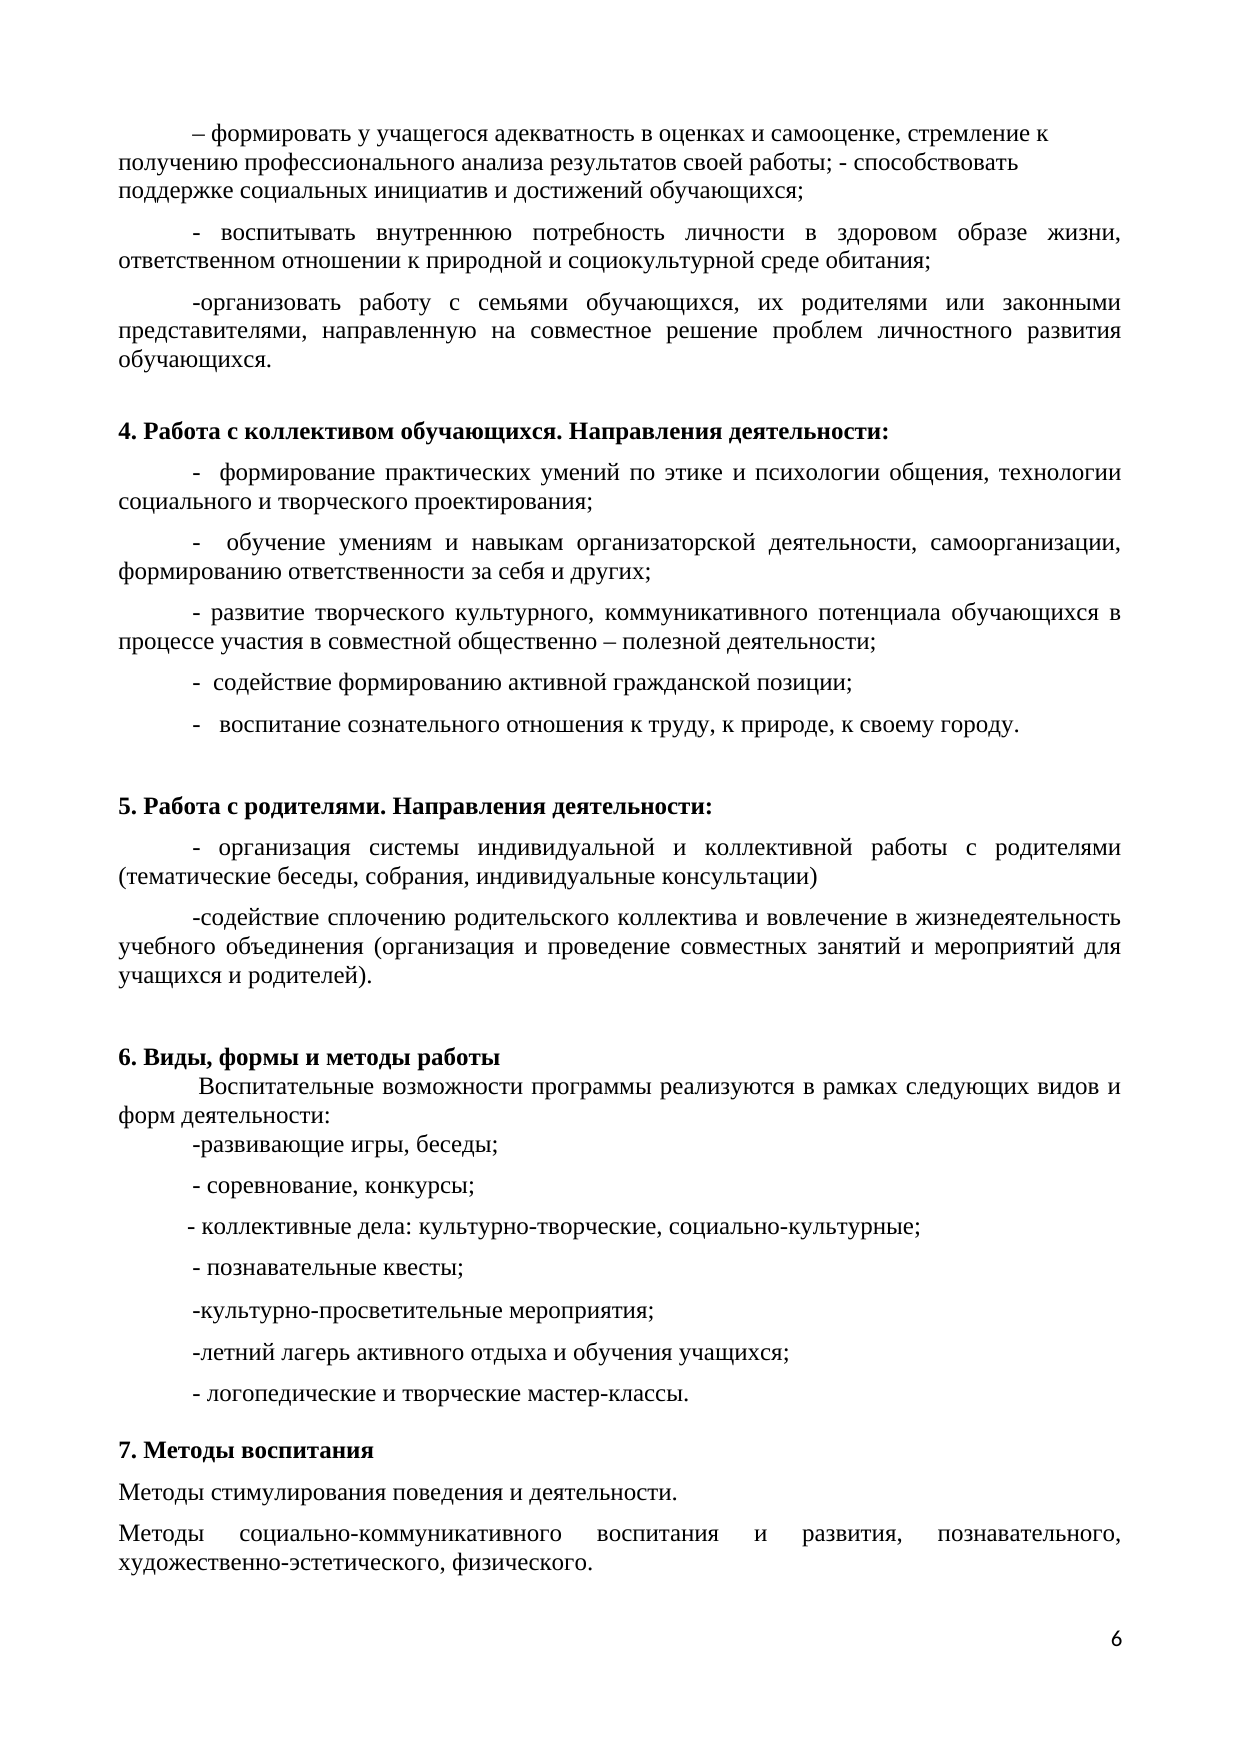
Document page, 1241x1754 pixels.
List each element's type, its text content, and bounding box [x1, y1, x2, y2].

text Методы социально-коммуникативного воспитания и развития, познавательного, художественно-эстетического, физического. [118, 1518, 1122, 1576]
text - познавательные квесты; [118, 1252, 1122, 1281]
text 4. Работа с коллективом обучающихся. Направления деятельности: [118, 416, 1122, 445]
text Воспитательные возможности программы реализуются в рамках следующих видов и форм деятельности: [118, 1071, 1122, 1129]
text – формировать у учащегося адекватность в оценках и самооценке, стремление к получению профессионального анализа результатов своей работы; - способствовать поддержке социальных инициатив и достижений обучающихся; [118, 118, 1122, 204]
text -организовать работу с семьями обучающихся, их родителями или законными представителями, направленную на совместное решение проблем личностного развития обучающихся. [118, 287, 1122, 373]
text - развитие творческого культурного, коммуникативного потенциала обучающихся в процессе участия в совместной общественно – полезной деятельности; [118, 597, 1122, 655]
text -культурно-просветительные мероприятия; [118, 1296, 1122, 1324]
text - логопедические и творческие мастер-классы. [118, 1378, 1122, 1407]
text - организация системы индивидуальной и коллективной работы с родителями (тематические беседы, собрания, индивидуальные консультации) [118, 832, 1122, 890]
text - содействие формированию активной гражданской позиции; [118, 667, 1122, 696]
text - обучение умениям и навыкам организаторской деятельности, самоорганизации, формированию ответственности за себя и других; [118, 527, 1122, 585]
text - коллективные дела: культурно-творческие, социально-культурные; [118, 1211, 1122, 1240]
text -развивающие игры, беседы; [118, 1129, 1122, 1157]
text -содействие сплочению родительского коллектива и вовлечение в жизнедеятельность учебного объединения (организация и проведение совместных занятий и мероприятий для учащихся и родителей). [118, 902, 1122, 989]
text Методы стимулирования поведения и деятельности. [118, 1477, 1122, 1506]
text - соревнование, конкурсы; [118, 1170, 1122, 1199]
text -летний лагерь активного отдыха и обучения учащихся; [118, 1337, 1122, 1366]
text - воспитание сознательного отношения к труду, к природе, к своему городу. [118, 709, 1122, 737]
text - воспитывать внутреннюю потребность личности в здоровом образе жизни, ответственном отношении к природной и социокультурной среде обитания; [118, 217, 1122, 274]
text - формирование практических умений по этике и психологии общения, технологии социального и творческого проектирования; [118, 457, 1122, 515]
text 7. Методы воспитания [118, 1436, 1122, 1464]
text 6. Виды, формы и методы работы [118, 1042, 1122, 1071]
text 5. Работа с родителями. Направления деятельности: [118, 791, 1122, 820]
